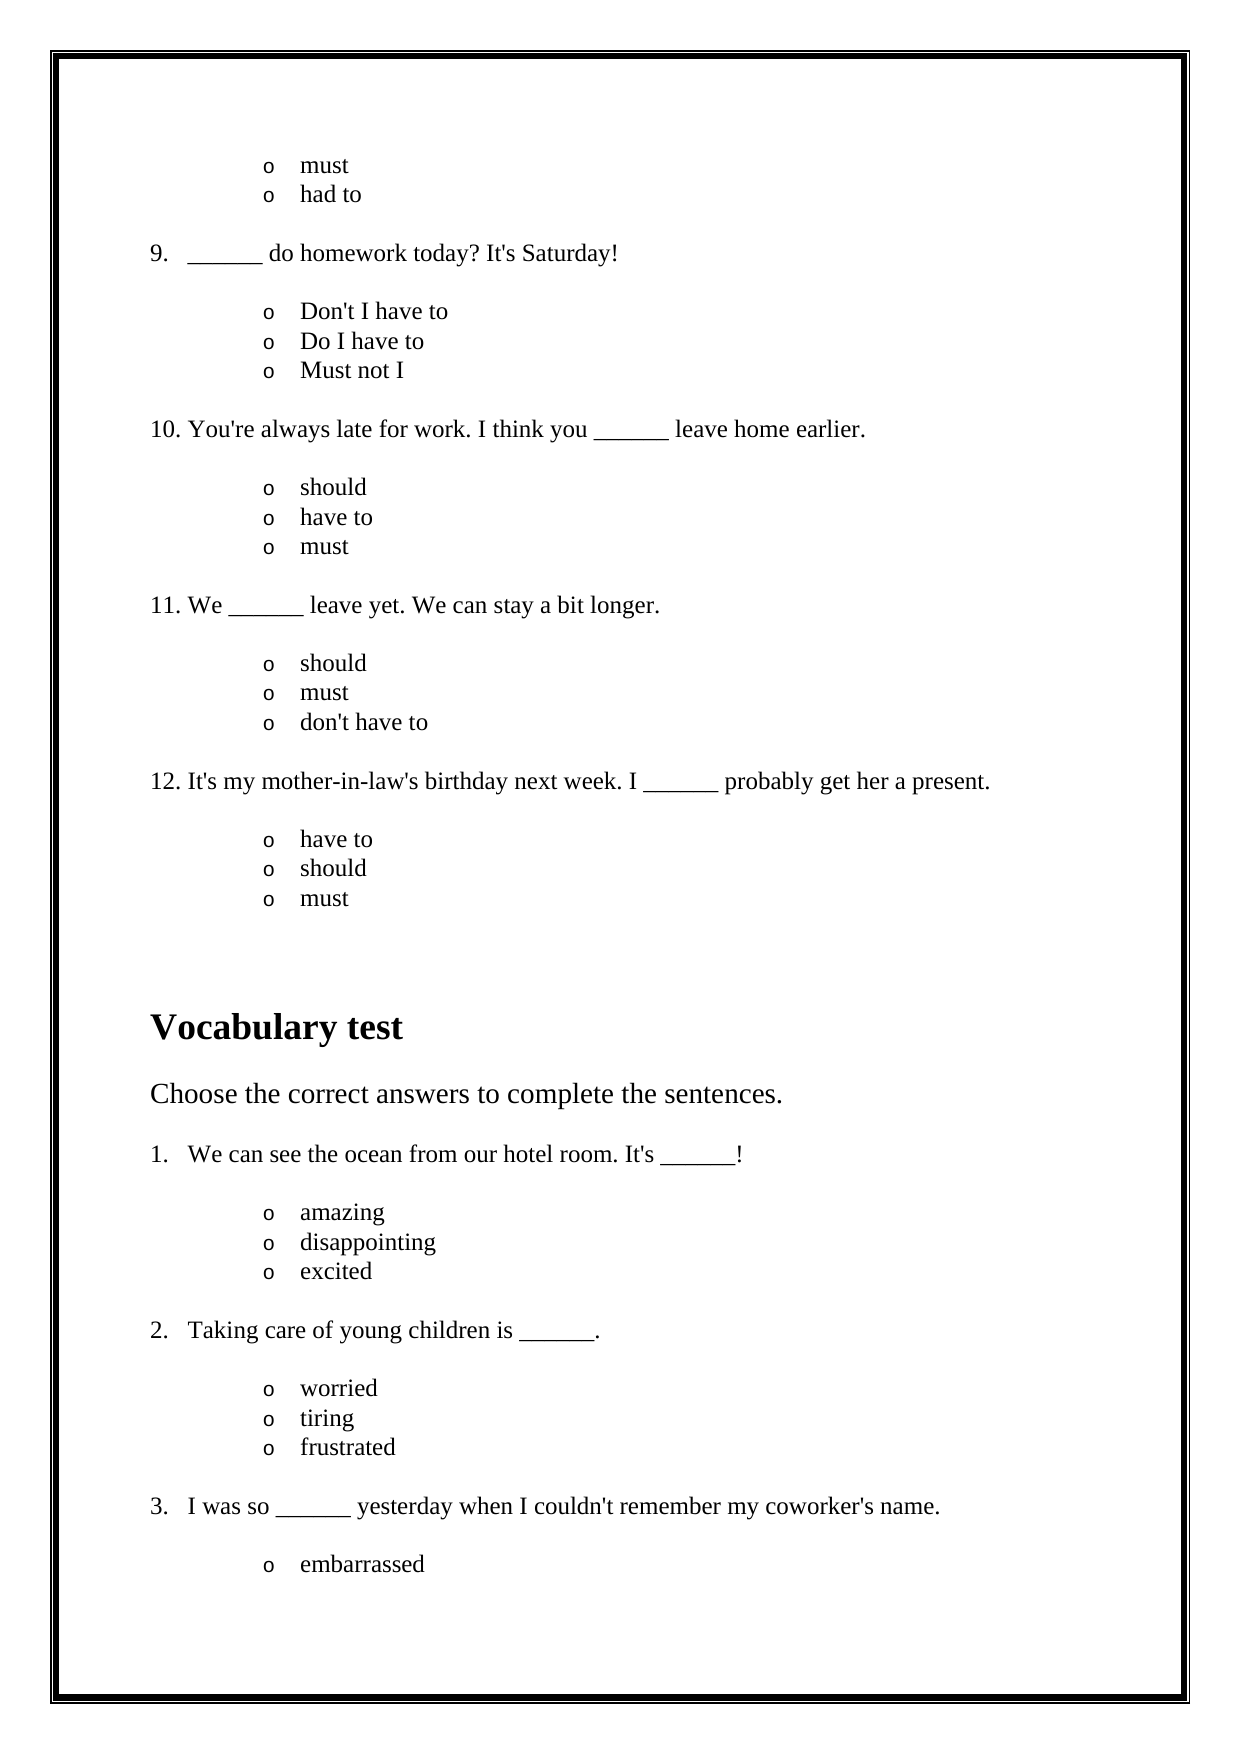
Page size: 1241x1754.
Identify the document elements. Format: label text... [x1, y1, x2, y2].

list disappointing [262, 1227, 1090, 1256]
list embarrassed [262, 1549, 1090, 1578]
list Must not I [262, 355, 1090, 385]
list don't have to [262, 707, 1090, 737]
list must [262, 150, 1090, 179]
list should [262, 853, 1090, 883]
list Don't I have to [262, 296, 1090, 326]
list frustrated [262, 1432, 1090, 1462]
list It's my mother-in-law's birthday next week. I ______ probably get her a present. [150, 766, 1090, 794]
list must [262, 531, 1090, 561]
list must [262, 677, 1090, 707]
list amazing [262, 1197, 1090, 1227]
text Vocabulary test [150, 1004, 1090, 1047]
list Do I have to [262, 326, 1090, 355]
list We can see the ocean from our hotel room. It's ______! [150, 1139, 1090, 1168]
list worried [262, 1373, 1090, 1403]
text Choose the correct answers to complete the sentences. [150, 1077, 1090, 1110]
list You're always late for work. I think you ______ leave home earlier. [150, 414, 1090, 443]
list Taking care of young children is ______. [150, 1315, 1090, 1344]
list should [262, 648, 1090, 677]
list We ______ leave yet. We can stay a bit longer. [150, 590, 1090, 619]
list should [262, 472, 1090, 502]
list had to [262, 179, 1090, 209]
list tiring [262, 1403, 1090, 1432]
list have to [262, 824, 1090, 853]
list have to [262, 502, 1090, 531]
list I was so ______ yesterday when I couldn't remember my coworker's name. [150, 1491, 1090, 1520]
list must [262, 883, 1090, 912]
list excited [262, 1256, 1090, 1286]
list ______ do homework today? It's Saturday! [150, 238, 1090, 267]
